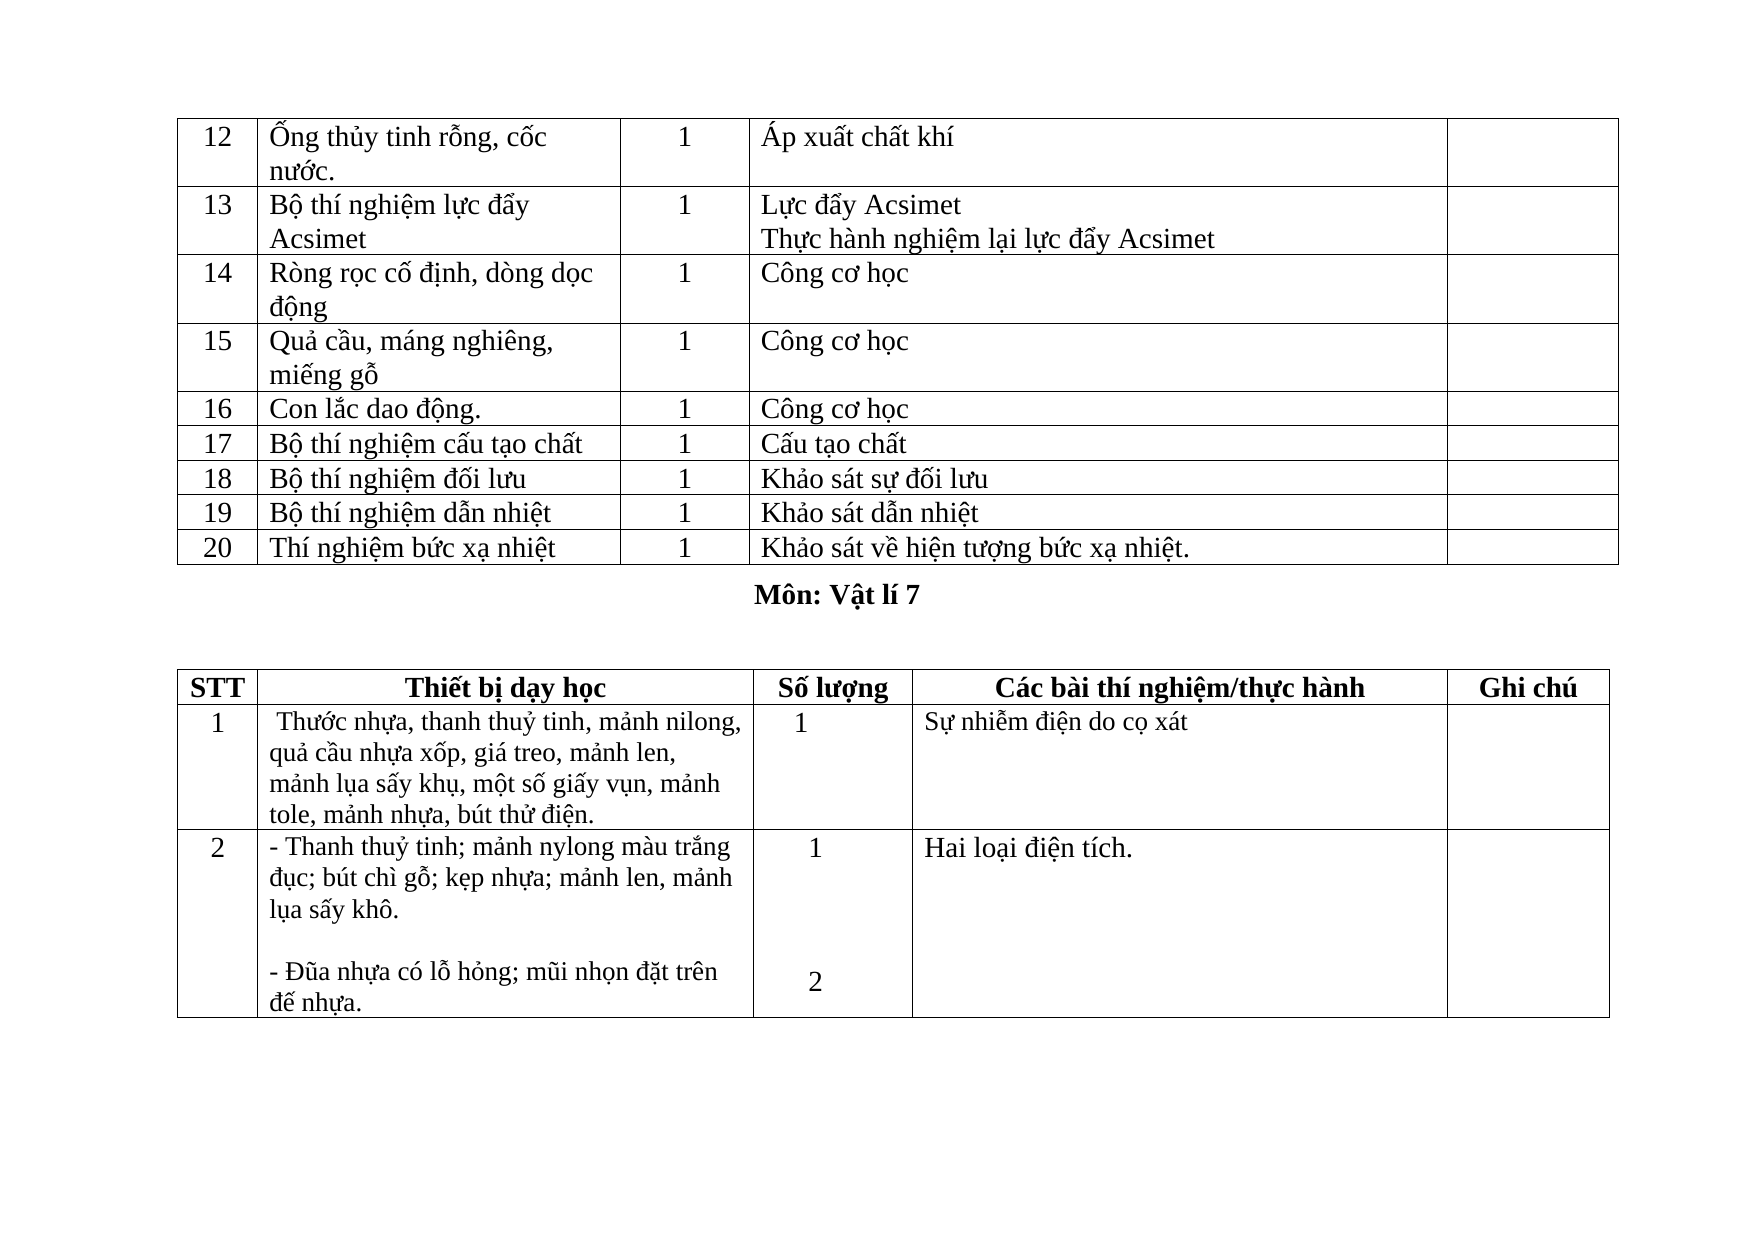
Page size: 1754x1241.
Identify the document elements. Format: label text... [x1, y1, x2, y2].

table_cell 1 [621, 426, 749, 460]
table_cell Sự nhiễm điện do cọ xát [913, 705, 1447, 829]
table_cell 2 [178, 830, 257, 1017]
table_cell [1448, 324, 1618, 391]
table_cell Lực đẩy Acsimet Thực hành nghiệm lại lực đẩy Acsimet [750, 187, 1447, 254]
table_cell Khảo sát về hiện tượng bức xạ nhiệt. [750, 530, 1447, 563]
table_header STT [178, 670, 257, 704]
table_cell Con lắc dao động. [258, 392, 620, 425]
table_header Ghi chú [1448, 670, 1609, 704]
table_cell Khảo sát sự đối lưu [750, 461, 1447, 494]
table_cell 15 [178, 324, 257, 391]
table_cell Thí nghiệm bức xạ nhiệt [258, 530, 620, 563]
table_cell - Thanh thuỷ tinh; mảnh nylong màu trắng đục; bút chì gỗ; kẹp nhựa; mảnh len, mảnh lụa sấy khô. - Đũa nhựa có lỗ hỏng; mũi nhọn đặt trên đế nhựa. [258, 830, 753, 1017]
table_cell 1 [621, 495, 749, 529]
table_cell [1448, 461, 1618, 494]
table_cell 18 [178, 461, 257, 494]
table_cell 1 [621, 461, 749, 494]
table_cell 14 [178, 255, 257, 322]
table_cell [1448, 255, 1618, 322]
table_cell Công cơ học [750, 255, 1447, 322]
table_cell [1448, 119, 1618, 186]
table_cell Khảo sát dẫn nhiệt [750, 495, 1447, 529]
table_cell 1 [621, 392, 749, 425]
text Môn: Vật lí 7 [118, 577, 1636, 611]
table_cell Ống thủy tinh rỗng, cốc nước. [258, 119, 620, 186]
table_cell Hai loại điện tích. [913, 830, 1447, 1017]
table_cell [1448, 530, 1618, 563]
table_cell 1 2 [754, 830, 912, 1017]
table_header Số lượng [754, 670, 912, 704]
table_cell [1448, 187, 1618, 254]
table_cell 20 [178, 530, 257, 563]
table_cell Bộ thí nghiệm đối lưu [258, 461, 620, 494]
table_cell Áp xuất chất khí [750, 119, 1447, 186]
table_cell [1448, 426, 1618, 460]
table_header Thiết bị dạy học [258, 670, 753, 704]
table_cell [1448, 830, 1609, 1017]
table_cell 19 [178, 495, 257, 529]
table_cell 17 [178, 426, 257, 460]
table_cell [1448, 392, 1618, 425]
table_cell 16 [178, 392, 257, 425]
table_cell 1 [754, 705, 912, 829]
table_cell 12 [178, 119, 257, 186]
table_cell Bộ thí nghiệm lực đẩy Acsimet [258, 187, 620, 254]
table_cell Cấu tạo chất [750, 426, 1447, 460]
table_cell [1448, 705, 1609, 829]
table_cell 1 [621, 119, 749, 186]
table_cell 1 [621, 530, 749, 563]
table_cell 1 [621, 324, 749, 391]
table_cell [1448, 495, 1618, 529]
table_cell 1 [621, 187, 749, 254]
table_cell 13 [178, 187, 257, 254]
table_cell Thước nhựa, thanh thuỷ tinh, mảnh nilong, quả cầu nhựa xốp, giá treo, mảnh len, mảnh lụa sấy khụ, một số giấy vụn, mảnh tole, mảnh nhựa, bút thử điện. [258, 705, 753, 829]
table_cell Bộ thí nghiệm dẫn nhiệt [258, 495, 620, 529]
table_cell Quả cầu, máng nghiêng, miếng gỗ [258, 324, 620, 391]
table_cell Ròng rọc cố định, dòng dọc động [258, 255, 620, 322]
table_cell 1 [621, 255, 749, 322]
table_cell Công cơ học [750, 392, 1447, 425]
table_header Các bài thí nghiệm/thực hành [913, 670, 1447, 704]
table_cell 1 [178, 705, 257, 829]
table_cell Bộ thí nghiệm cấu tạo chất [258, 426, 620, 460]
table_cell Công cơ học [750, 324, 1447, 391]
